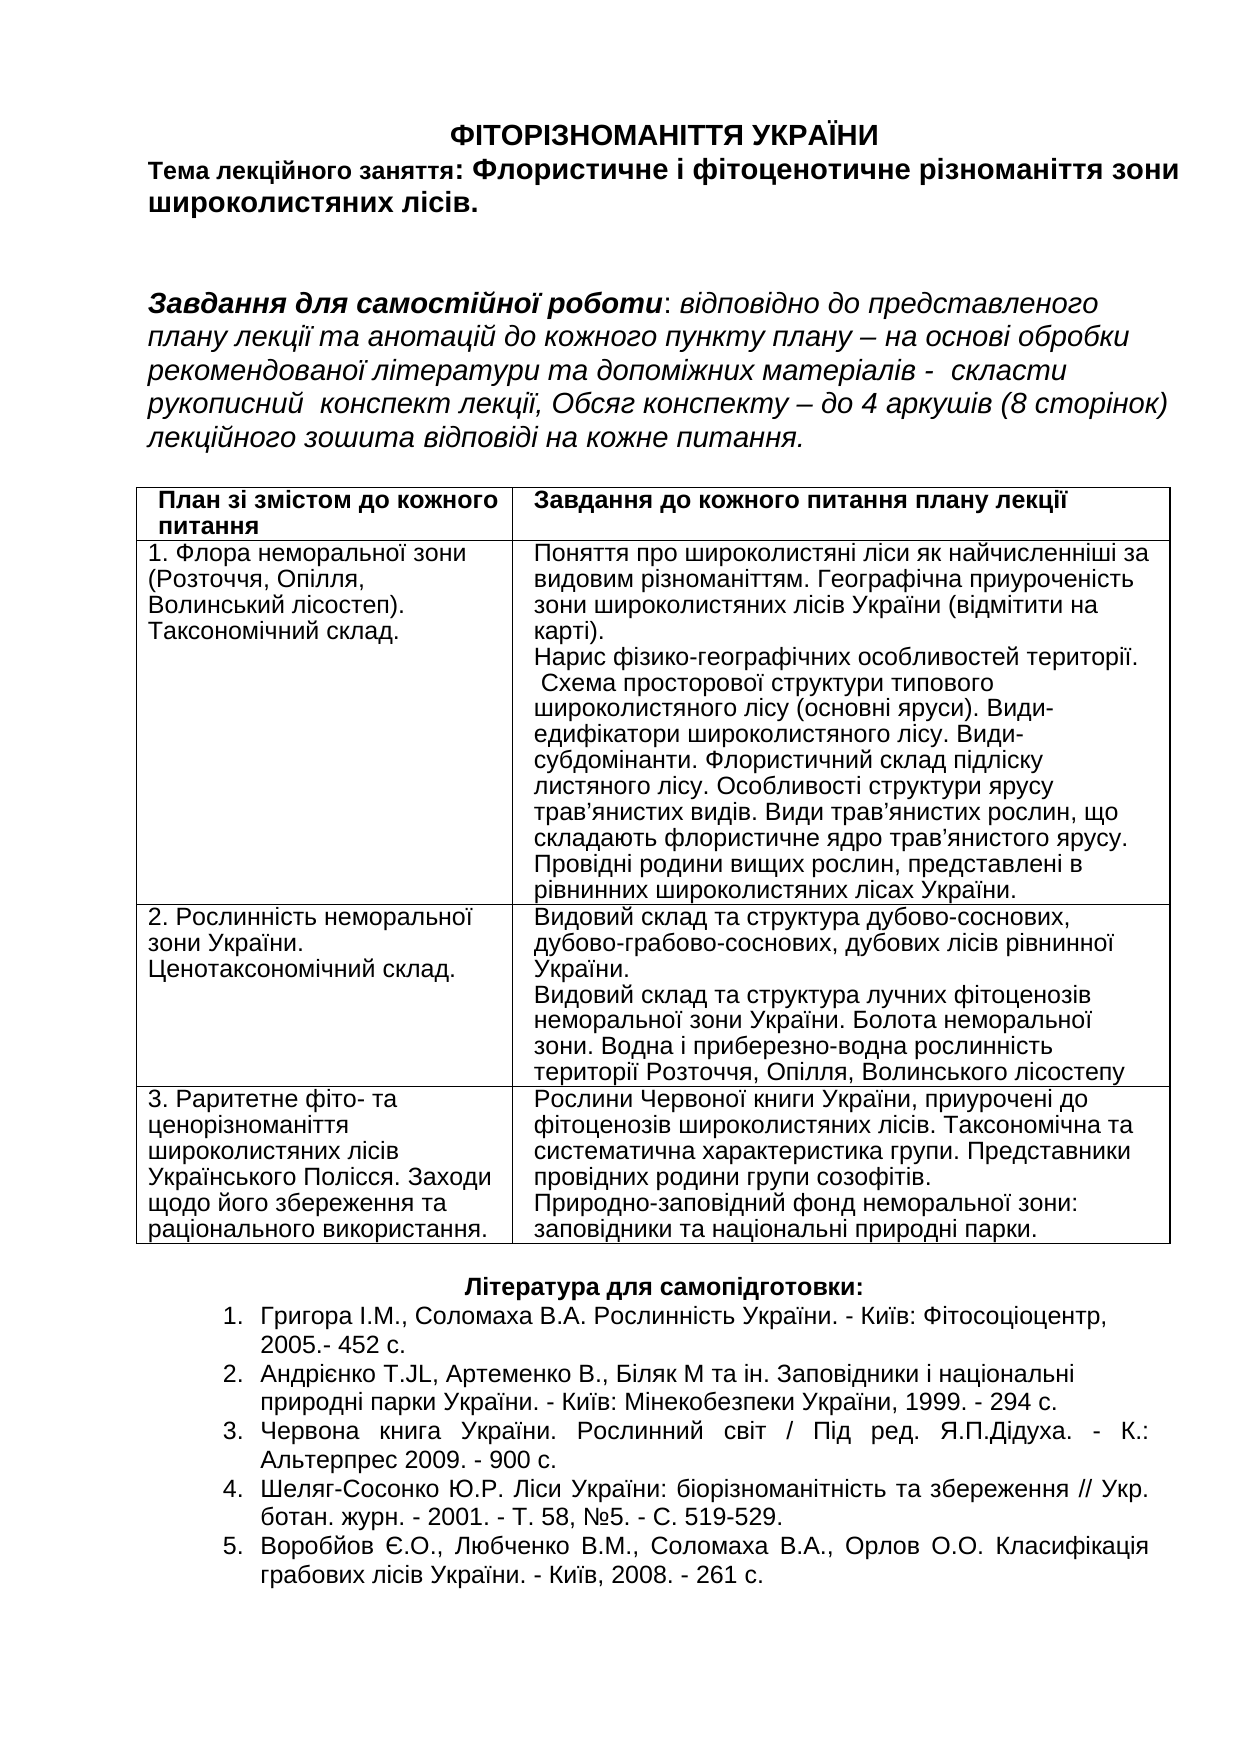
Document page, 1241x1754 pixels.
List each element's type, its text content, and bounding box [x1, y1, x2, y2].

table_header План зі змістом до кожного питання [137, 488, 512, 540]
table_cell 2. Рослинність неморальної зони України. Ценотаксономічний склад. [137, 905, 512, 1086]
text ФІТОРІЗНОМАНІТТЯ УКРАЇНИ [148, 118, 1181, 152]
table_cell Видовий склад та структура дубово-соснових, дубово-грабово-соснових, дубових лісів рівнинної України. Видовий склад та структура лучних фітоценозів неморальної зони України. Болота неморальної зони. Водна і приберезно-водна рослинність території Розточчя, Опілля, Волинського лісостепу [513, 905, 1169, 1086]
table_cell Поняття про широколистяні ліси як найчисленніші за видовим різноманіттям. Географічна приуроченість зони широколистяних лісів України (відмітити на карті). Нарис фізико-географічних особливостей території. Схема просторової структури типового широколистяного лісу (основні яруси). Види-едифікатори широколистяного лісу. Види-субдомінанти. Флористичний склад підліску листяного лісу. Особливості структури ярусу трав’янистих видів. Види трав’янистих рослин, що складають флористичне ядро трав’янистого ярусу. Провідні родини вищих рослин, представлені в рівнинних широколистяних лісах України. [513, 541, 1169, 904]
list Григора І.М., Соломаха В.А. Рослинність України. - Київ: Фітосоціоцентр, 2005.- 452 с. [223, 1301, 1150, 1359]
list Воробйов Є.О., Любченко В.М., Соломаха В.А., Орлов О.О. Класифікація грабових лісів України. - Київ, 2008. - 261 с. [223, 1531, 1150, 1589]
text Завдання для самостійної роботи: відповідно до представленого плану лекції та анотацій до кожного пункту плану – на основі обробки рекомендованої літератури та допоміжних матеріалів - скласти рукописний конспект лекції, Обсяг конспекту – до 4 аркушів (8 сторінок) лекційного зошита відповіді на кожне питання. [148, 286, 1181, 453]
text Література для самопідготовки: [148, 1272, 1181, 1301]
table_cell 1. Флора неморальної зони (Розточчя, Опілля, Волинський лісостеп). Таксономічний склад. [137, 541, 512, 904]
table_cell Рослини Червоної книги України, приурочені до фітоценозів широколистяних лісів. Таксономічна та систематична характеристика групи. Представники провідних родини групи созофітів. Природно-заповідний фонд неморальної зони: заповідники та національні природні парки. [513, 1087, 1169, 1243]
list Червона книга України. Рослинний світ / Під ред. Я.П.Дідуха. - К.: Альтерпрес 2009. - 900 с. [223, 1416, 1150, 1474]
list Андрієнко T.JL, Артеменко В., Біляк М та ін. Заповідники і національні природні парки України. - Київ: Мінекобезпеки України, 1999. - 294 с. [223, 1359, 1150, 1416]
table_header Завдання до кожного питання плану лекції [513, 488, 1169, 540]
table_cell 3. Раритетне фіто- та ценорізноманіття широколистяних лісів Українського Полісся. Заходи щодо його збереження та раціонального використання. [137, 1087, 512, 1243]
list Шеляг-Сосонко Ю.Р. Ліси України: біорізноманітність та збереження // Укр. ботан. журн. - 2001. - Т. 58, №5. - С. 519-529. [223, 1474, 1150, 1531]
text Тема лекційного заняття: Флористичне і фітоценотичне різноманіття зони широколистяних лісів. [148, 152, 1181, 219]
